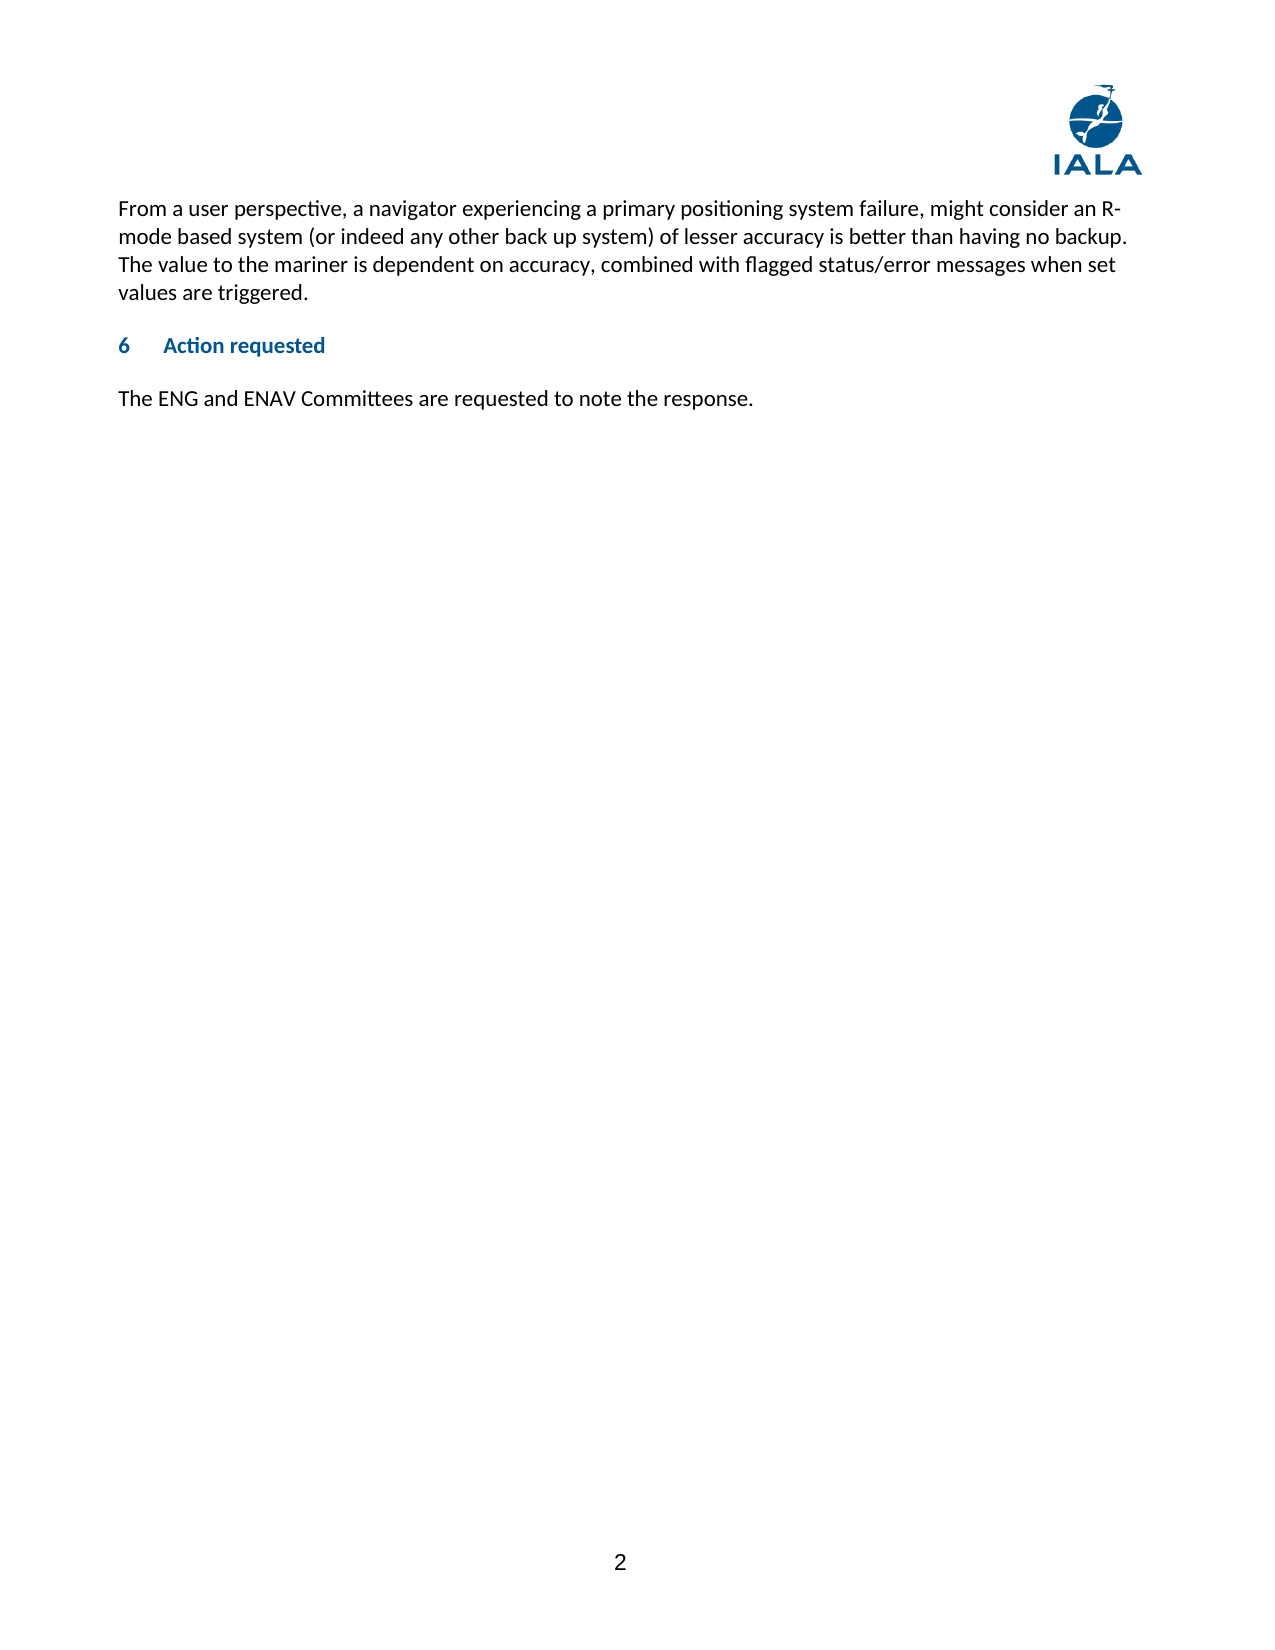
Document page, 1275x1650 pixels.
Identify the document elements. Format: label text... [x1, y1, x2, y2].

text The ENG and ENAV Committees are requested to note the response. [118, 384, 1157, 412]
subtitle Action requested [118, 331, 1157, 359]
text From a user perspective, a navigator experiencing a primary positioning system failure, might consider an R-mode based system (or indeed any other back up system) of lesser accuracy is better than having no backup. The value to the mariner is dependent on accuracy, combined with flagged status/error messages when set values are triggered. [118, 194, 1157, 306]
picture [1034, 75, 1157, 195]
